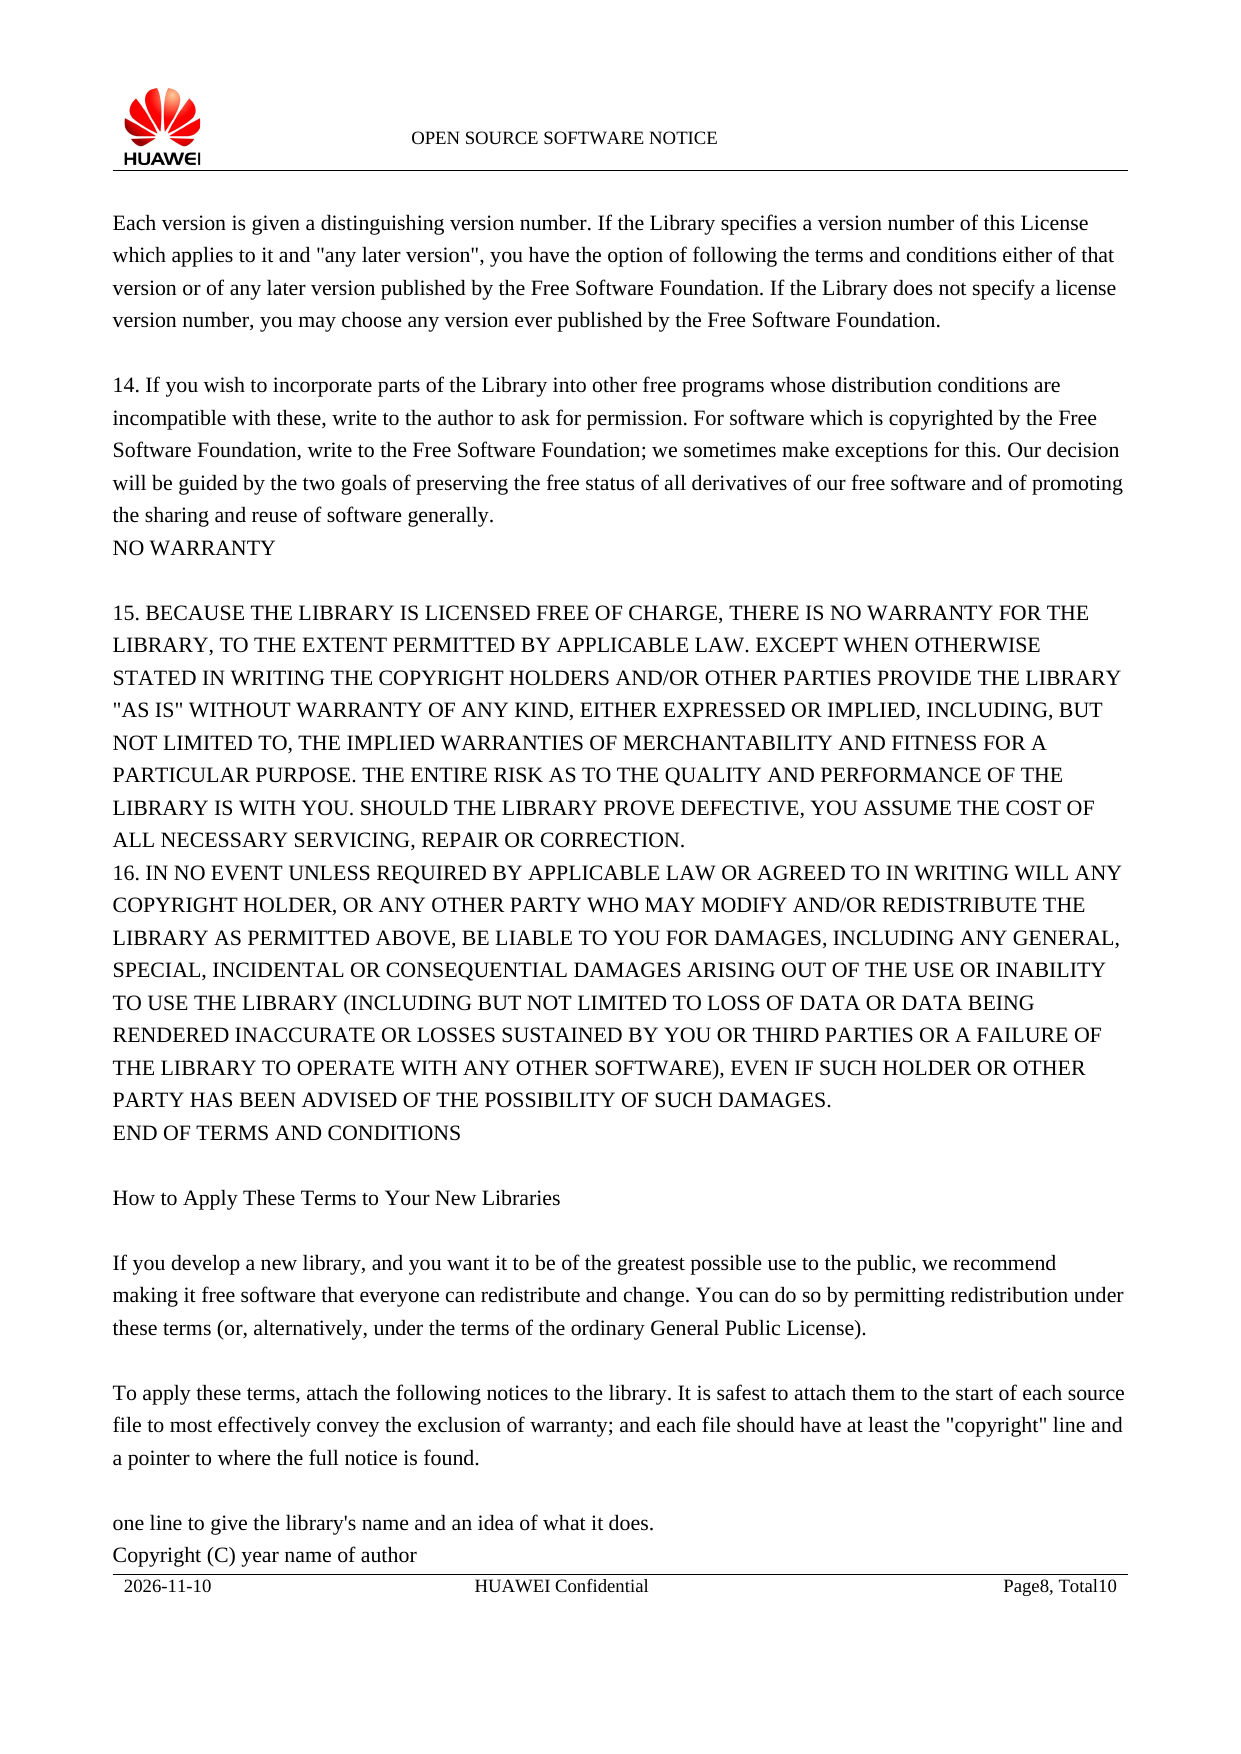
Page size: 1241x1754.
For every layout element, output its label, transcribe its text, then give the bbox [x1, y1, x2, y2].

picture [124, 88, 201, 165]
